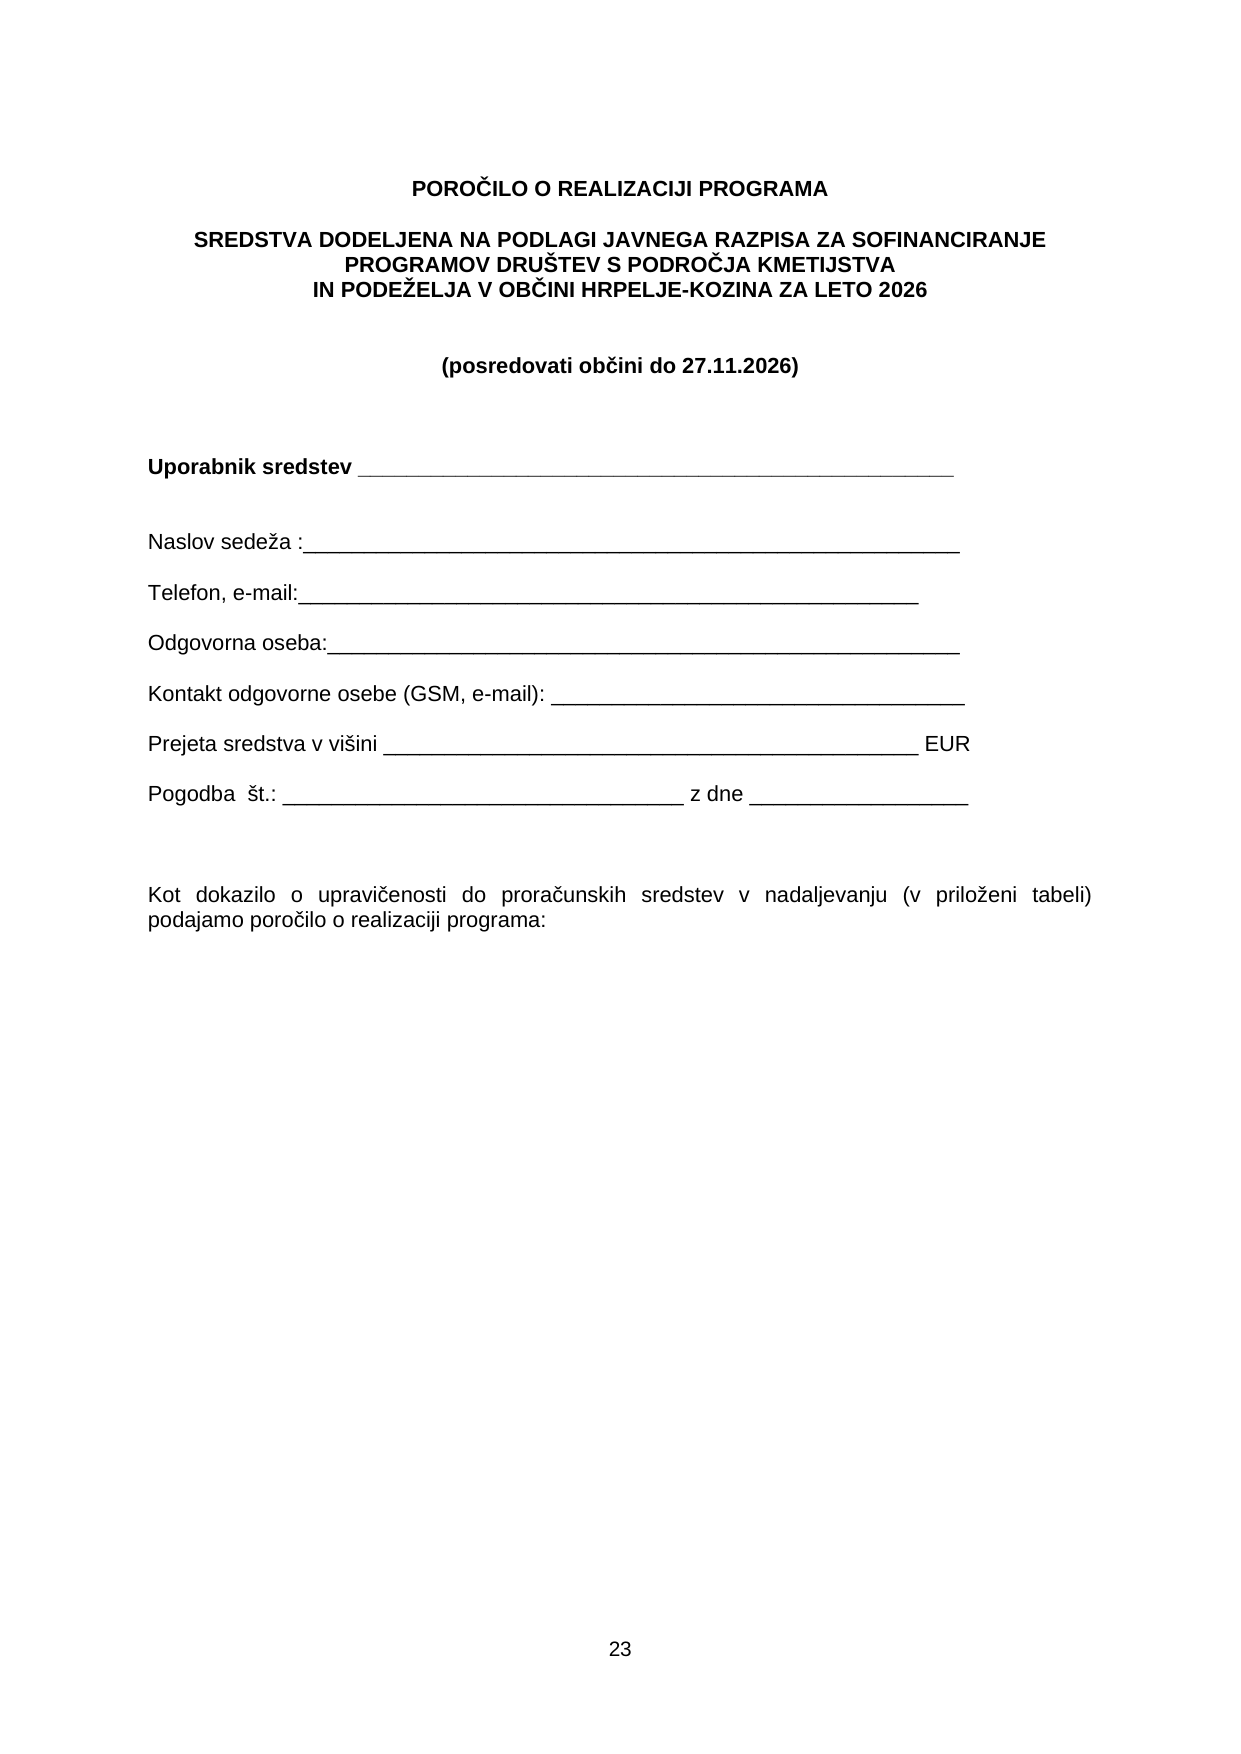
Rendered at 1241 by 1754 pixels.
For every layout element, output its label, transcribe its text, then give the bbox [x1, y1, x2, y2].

text Telefon, e-mail:___________________________________________________ [148, 580, 1093, 605]
text Naslov sedeža :______________________________________________________ [148, 529, 1093, 554]
text SREDSTVA DODELJENA NA PODLAGI JAVNEGA RAZPISA ZA SOFINANCIRANJE PROGRAMOV DRUŠTEV S PODROČJA KMETIJSTVA [148, 227, 1093, 277]
text Prejeta sredstva v višini ____________________________________________ EUR [148, 731, 1093, 756]
text IN PODEŽELJA V OBČINI HRPELJE-KOZINA ZA LETO 2026 [148, 277, 1093, 302]
text Uporabnik sredstev _________________________________________________ [148, 454, 1093, 479]
text (posredovati občini do 27.11.2026) [148, 353, 1093, 378]
text Pogodba št.: _________________________________ z dne __________________ [148, 781, 1093, 807]
text Kontakt odgovorne osebe (GSM, e-mail): __________________________________ [148, 681, 1093, 706]
text Odgovorna oseba:____________________________________________________ [148, 630, 1093, 655]
text POROČILO O REALIZACIJI PROGRAMA [148, 176, 1093, 202]
text Kot dokazilo o upravičenosti do proračunskih sredstev v nadaljevanju (v priloženi tabeli) podajamo poročilo o realizaciji programa: [148, 882, 1093, 933]
